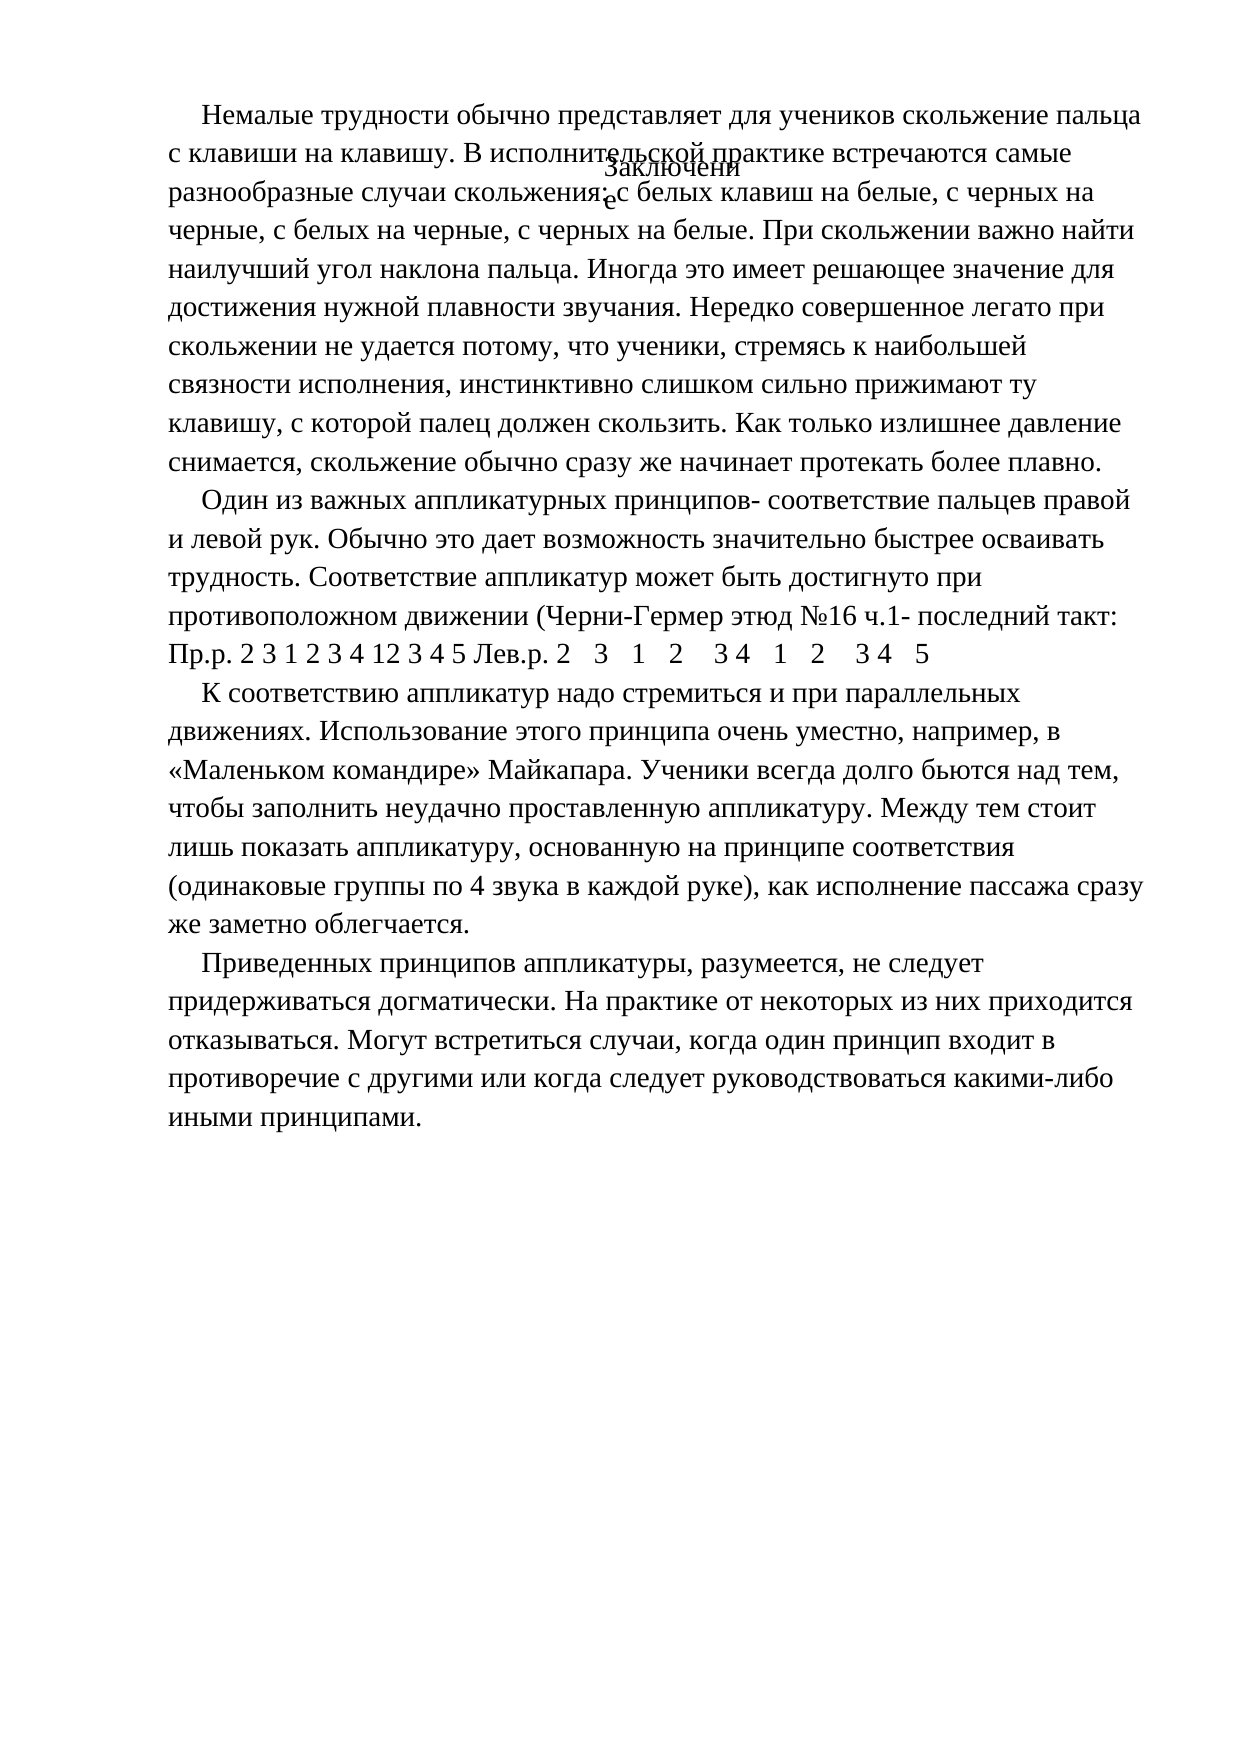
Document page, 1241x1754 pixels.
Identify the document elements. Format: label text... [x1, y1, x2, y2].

text Один из важных аппликатурных принципов- соответствие пальцев правой и левой рук. Обычно это дает возможность значительно быстрее осваивать трудность. Соответствие аппликатур может быть достигнуто при противоположном движении (Черни-Гермер этюд №16 ч.1- последний такт: Пр.р. 2 3 1 2 3 4 12 3 4 5 Лев.р. 2312 3 412 3 45 [168, 482, 1149, 670]
text Приведенных принципов аппликатуры, разумеется, не следует придерживаться догматически. На практике от некоторых из них приходится отказываться. Могут встретиться случаи, когда один принцип входит в противоречие с другими или когда следует руководствоваться какими-либо иными принципами. [168, 945, 1149, 1132]
text К соответствию аппликатур надо стремиться и при параллельных движениях. Использование этого принципа очень уместно, например, в «Маленьком командире» Майкапара. Ученики всегда долго бьются над тем, чтобы заполнить неудачно проставленную аппликатуру. Между тем стоит лишь показать аппликатуру, основанную на принципе соответствия (одинаковые группы по 4 звука в каждой руке), как исполнение пассажа сразу же заметно облегчается. [168, 675, 1149, 940]
text Немалые трудности обычно представляет для учеников скольжение пальца с клавиши на клавишу. В исполнительской практике встречаются самые разнообразные случаи скольжения: с белых клавиш на белые, с черных на черные, с белых на черные, с черных на белые. При скольжении важно найти наилучший угол наклона пальца. Иногда это имеет решающее значение для достижения нужной плавности звучания. Нередко совершенное легато при скольжении не удается потому, что ученики, стремясь к наибольшей связности исполнения, инстинктивно слишком сильно прижимают ту клавишу, с которой палец должен скользить. Как только излишнее давление снимается, скольжение обычно сразу же начинает протекать более плавно. [168, 97, 1149, 477]
